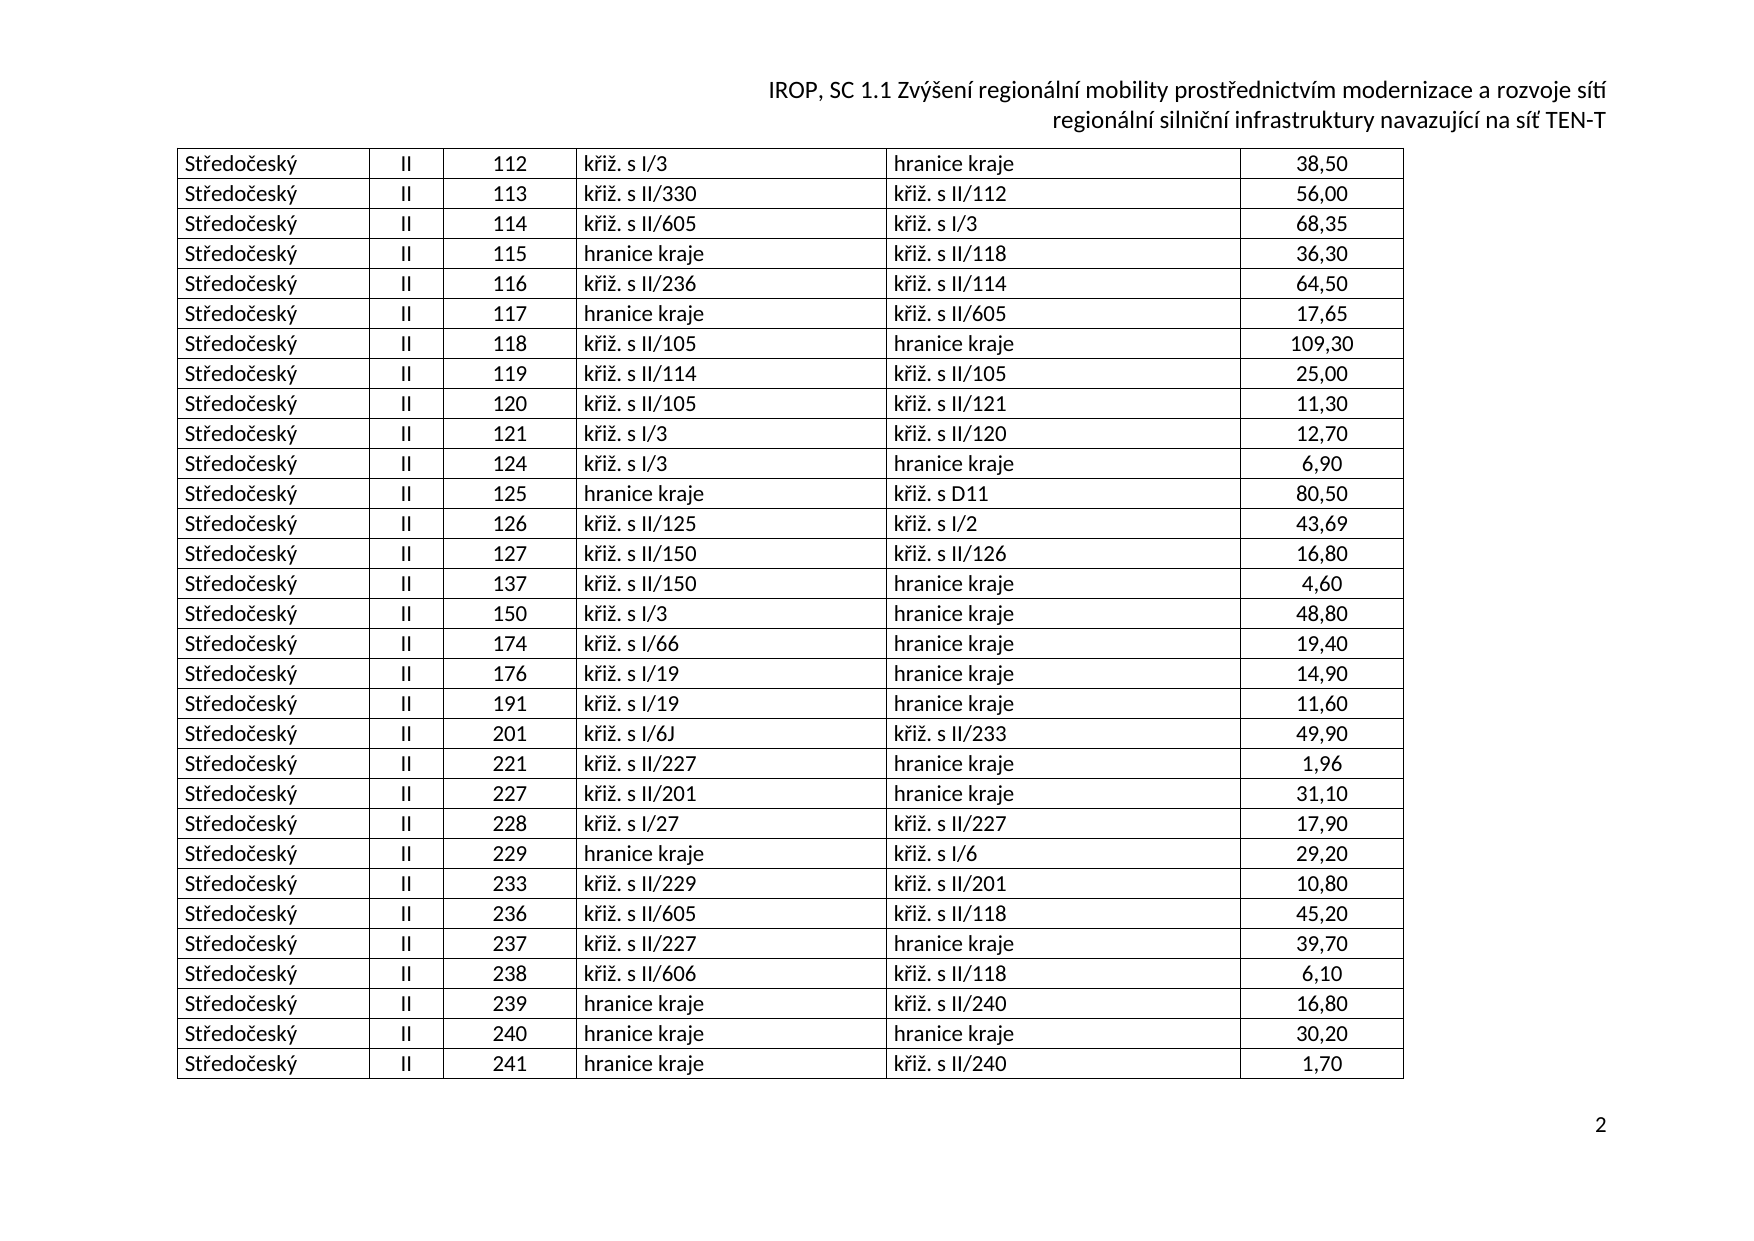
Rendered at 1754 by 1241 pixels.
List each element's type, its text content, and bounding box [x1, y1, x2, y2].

table_cell 117 [444, 299, 576, 328]
table_cell 11,30 [1241, 389, 1403, 418]
table_cell křiž. s II/227 [577, 749, 886, 778]
table_cell křiž. s II/201 [577, 779, 886, 808]
table_cell Středočeský [178, 509, 369, 538]
table_cell 11,60 [1241, 689, 1403, 718]
table_cell Středočeský [178, 419, 369, 448]
table_cell hranice kraje [577, 1049, 886, 1078]
table_cell II [370, 329, 443, 358]
table_cell Středočeský [178, 359, 369, 388]
table_cell Středočeský [178, 629, 369, 658]
table_cell 124 [444, 449, 576, 478]
table_cell 1,70 [1241, 1049, 1403, 1078]
table_cell křiž. s II/118 [887, 239, 1240, 268]
table_cell 118 [444, 329, 576, 358]
table_cell 237 [444, 929, 576, 958]
table_cell 241 [444, 1049, 576, 1078]
table_cell křiž. s II/114 [887, 269, 1240, 298]
table_cell II [370, 629, 443, 658]
table_cell 227 [444, 779, 576, 808]
table_cell 36,30 [1241, 239, 1403, 268]
table_cell Středočeský [178, 989, 369, 1018]
table_cell křiž. s II/105 [577, 329, 886, 358]
table_cell křiž. s II/105 [577, 389, 886, 418]
table_cell křiž. s II/118 [887, 959, 1240, 988]
table_cell 38,50 [1241, 149, 1403, 178]
table_cell 233 [444, 869, 576, 898]
table_cell 126 [444, 509, 576, 538]
table_cell 121 [444, 419, 576, 448]
table_cell Středočeský [178, 929, 369, 958]
table_cell hranice kraje [887, 929, 1240, 958]
table_cell Středočeský [178, 1049, 369, 1078]
table_cell křiž. s II/605 [577, 209, 886, 238]
table_cell 228 [444, 809, 576, 838]
table_cell II [370, 1019, 443, 1048]
table_cell hranice kraje [887, 1019, 1240, 1048]
table_cell křiž. s I/19 [577, 689, 886, 718]
table_cell křiž. s II/112 [887, 179, 1240, 208]
table_cell II [370, 299, 443, 328]
table_cell Středočeský [178, 149, 369, 178]
table_cell 116 [444, 269, 576, 298]
table_cell II [370, 719, 443, 748]
table_cell II [370, 389, 443, 418]
table_cell 29,20 [1241, 839, 1403, 868]
table_cell 137 [444, 569, 576, 598]
table_cell 236 [444, 899, 576, 928]
table_cell křiž. s I/3 [577, 449, 886, 478]
table_cell 56,00 [1241, 179, 1403, 208]
table_cell 10,80 [1241, 869, 1403, 898]
table_cell křiž. s I/19 [577, 659, 886, 688]
table_cell II [370, 659, 443, 688]
table_cell Středočeský [178, 569, 369, 598]
table_cell II [370, 599, 443, 628]
table_cell II [370, 479, 443, 508]
table_cell 17,90 [1241, 809, 1403, 838]
table_cell 240 [444, 1019, 576, 1048]
table_cell hranice kraje [887, 689, 1240, 718]
table_cell 221 [444, 749, 576, 778]
table_cell Středočeský [178, 539, 369, 568]
table_cell II [370, 839, 443, 868]
table_cell II [370, 689, 443, 718]
table_cell křiž. s I/3 [577, 419, 886, 448]
table_cell hranice kraje [887, 329, 1240, 358]
table_cell 6,10 [1241, 959, 1403, 988]
table_cell II [370, 179, 443, 208]
table_cell Středočeský [178, 449, 369, 478]
table_cell Středočeský [178, 869, 369, 898]
table_cell Středočeský [178, 389, 369, 418]
table_cell 191 [444, 689, 576, 718]
table_cell II [370, 869, 443, 898]
table_cell 1,96 [1241, 749, 1403, 778]
table_cell křiž. s D11 [887, 479, 1240, 508]
table_cell II [370, 749, 443, 778]
table_cell křiž. s II/606 [577, 959, 886, 988]
table_cell 6,90 [1241, 449, 1403, 478]
table_cell hranice kraje [577, 479, 886, 508]
table_cell 115 [444, 239, 576, 268]
table_cell hranice kraje [577, 839, 886, 868]
table_cell hranice kraje [887, 749, 1240, 778]
table_cell hranice kraje [887, 599, 1240, 628]
table_cell křiž. s I/6 [887, 839, 1240, 868]
table_cell 45,20 [1241, 899, 1403, 928]
table_cell 120 [444, 389, 576, 418]
table_cell křiž. s II/201 [887, 869, 1240, 898]
table_cell 201 [444, 719, 576, 748]
table_cell II [370, 359, 443, 388]
table_cell Středočeský [178, 839, 369, 868]
table_cell II [370, 209, 443, 238]
table_cell hranice kraje [887, 779, 1240, 808]
table_cell 14,90 [1241, 659, 1403, 688]
table_cell 19,40 [1241, 629, 1403, 658]
table_cell 39,70 [1241, 929, 1403, 958]
table_cell křiž. s I/6J [577, 719, 886, 748]
table_cell 30,20 [1241, 1019, 1403, 1048]
table_cell II [370, 239, 443, 268]
table_cell 229 [444, 839, 576, 868]
table_cell křiž. s II/114 [577, 359, 886, 388]
table_cell křiž. s II/240 [887, 1049, 1240, 1078]
table_cell II [370, 569, 443, 598]
table_cell II [370, 1049, 443, 1078]
table_cell 16,80 [1241, 539, 1403, 568]
table_cell II [370, 779, 443, 808]
table_cell 114 [444, 209, 576, 238]
table_cell křiž. s II/227 [577, 929, 886, 958]
table_cell II [370, 539, 443, 568]
table_cell II [370, 809, 443, 838]
table_cell 127 [444, 539, 576, 568]
table_cell hranice kraje [887, 659, 1240, 688]
table_cell křiž. s II/330 [577, 179, 886, 208]
table_cell II [370, 419, 443, 448]
table_cell 17,65 [1241, 299, 1403, 328]
table_cell Středočeský [178, 719, 369, 748]
table_cell hranice kraje [887, 569, 1240, 598]
table_cell křiž. s II/121 [887, 389, 1240, 418]
table_cell 109,30 [1241, 329, 1403, 358]
table_cell 112 [444, 149, 576, 178]
table_cell hranice kraje [577, 1019, 886, 1048]
table_cell 31,10 [1241, 779, 1403, 808]
table_cell křiž. s II/118 [887, 899, 1240, 928]
table_cell Středočeský [178, 659, 369, 688]
table_cell 68,35 [1241, 209, 1403, 238]
table_cell 238 [444, 959, 576, 988]
table_cell Středočeský [178, 749, 369, 778]
table_cell Středočeský [178, 689, 369, 718]
table_cell 16,80 [1241, 989, 1403, 1018]
table_cell 64,50 [1241, 269, 1403, 298]
table_cell II [370, 449, 443, 478]
table_cell křiž. s II/150 [577, 569, 886, 598]
table_cell Středočeský [178, 809, 369, 838]
table_cell křiž. s I/2 [887, 509, 1240, 538]
table_cell 48,80 [1241, 599, 1403, 628]
table_cell hranice kraje [577, 239, 886, 268]
table_cell Středočeský [178, 779, 369, 808]
table_cell hranice kraje [887, 629, 1240, 658]
table_cell II [370, 989, 443, 1018]
table_cell 113 [444, 179, 576, 208]
table_cell křiž. s II/126 [887, 539, 1240, 568]
table_cell Středočeský [178, 209, 369, 238]
table_cell 80,50 [1241, 479, 1403, 508]
table_cell 174 [444, 629, 576, 658]
table_cell II [370, 269, 443, 298]
table_cell křiž. s II/229 [577, 869, 886, 898]
table_cell Středočeský [178, 479, 369, 508]
table_cell Středočeský [178, 599, 369, 628]
table_cell křiž. s II/240 [887, 989, 1240, 1018]
table_cell 49,90 [1241, 719, 1403, 748]
table_cell hranice kraje [577, 299, 886, 328]
table_cell hranice kraje [887, 449, 1240, 478]
table_cell křiž. s II/227 [887, 809, 1240, 838]
table_cell 150 [444, 599, 576, 628]
table_cell Středočeský [178, 899, 369, 928]
table_cell křiž. s II/105 [887, 359, 1240, 388]
table_cell 119 [444, 359, 576, 388]
table_cell II [370, 899, 443, 928]
table_cell Středočeský [178, 1019, 369, 1048]
table_cell křiž. s II/605 [577, 899, 886, 928]
table_cell 43,69 [1241, 509, 1403, 538]
table_cell 25,00 [1241, 359, 1403, 388]
table_cell křiž. s II/605 [887, 299, 1240, 328]
table_cell II [370, 959, 443, 988]
table_cell II [370, 149, 443, 178]
table_cell Středočeský [178, 239, 369, 268]
table_cell Středočeský [178, 299, 369, 328]
table_cell křiž. s II/125 [577, 509, 886, 538]
table_cell Středočeský [178, 329, 369, 358]
table_cell 239 [444, 989, 576, 1018]
table_cell křiž. s II/120 [887, 419, 1240, 448]
table_cell křiž. s II/150 [577, 539, 886, 568]
table_cell hranice kraje [887, 149, 1240, 178]
table_cell křiž. s I/3 [577, 599, 886, 628]
table_cell 12,70 [1241, 419, 1403, 448]
table_cell křiž. s I/3 [887, 209, 1240, 238]
table_cell Středočeský [178, 959, 369, 988]
table_cell Středočeský [178, 269, 369, 298]
table_cell Středočeský [178, 179, 369, 208]
table_cell křiž. s I/27 [577, 809, 886, 838]
table_cell 125 [444, 479, 576, 508]
table_cell křiž. s I/3 [577, 149, 886, 178]
table_cell křiž. s II/233 [887, 719, 1240, 748]
table_cell 176 [444, 659, 576, 688]
table_cell křiž. s II/236 [577, 269, 886, 298]
table_cell II [370, 509, 443, 538]
table_cell II [370, 929, 443, 958]
table_cell křiž. s I/66 [577, 629, 886, 658]
table_cell hranice kraje [577, 989, 886, 1018]
table_cell 4,60 [1241, 569, 1403, 598]
